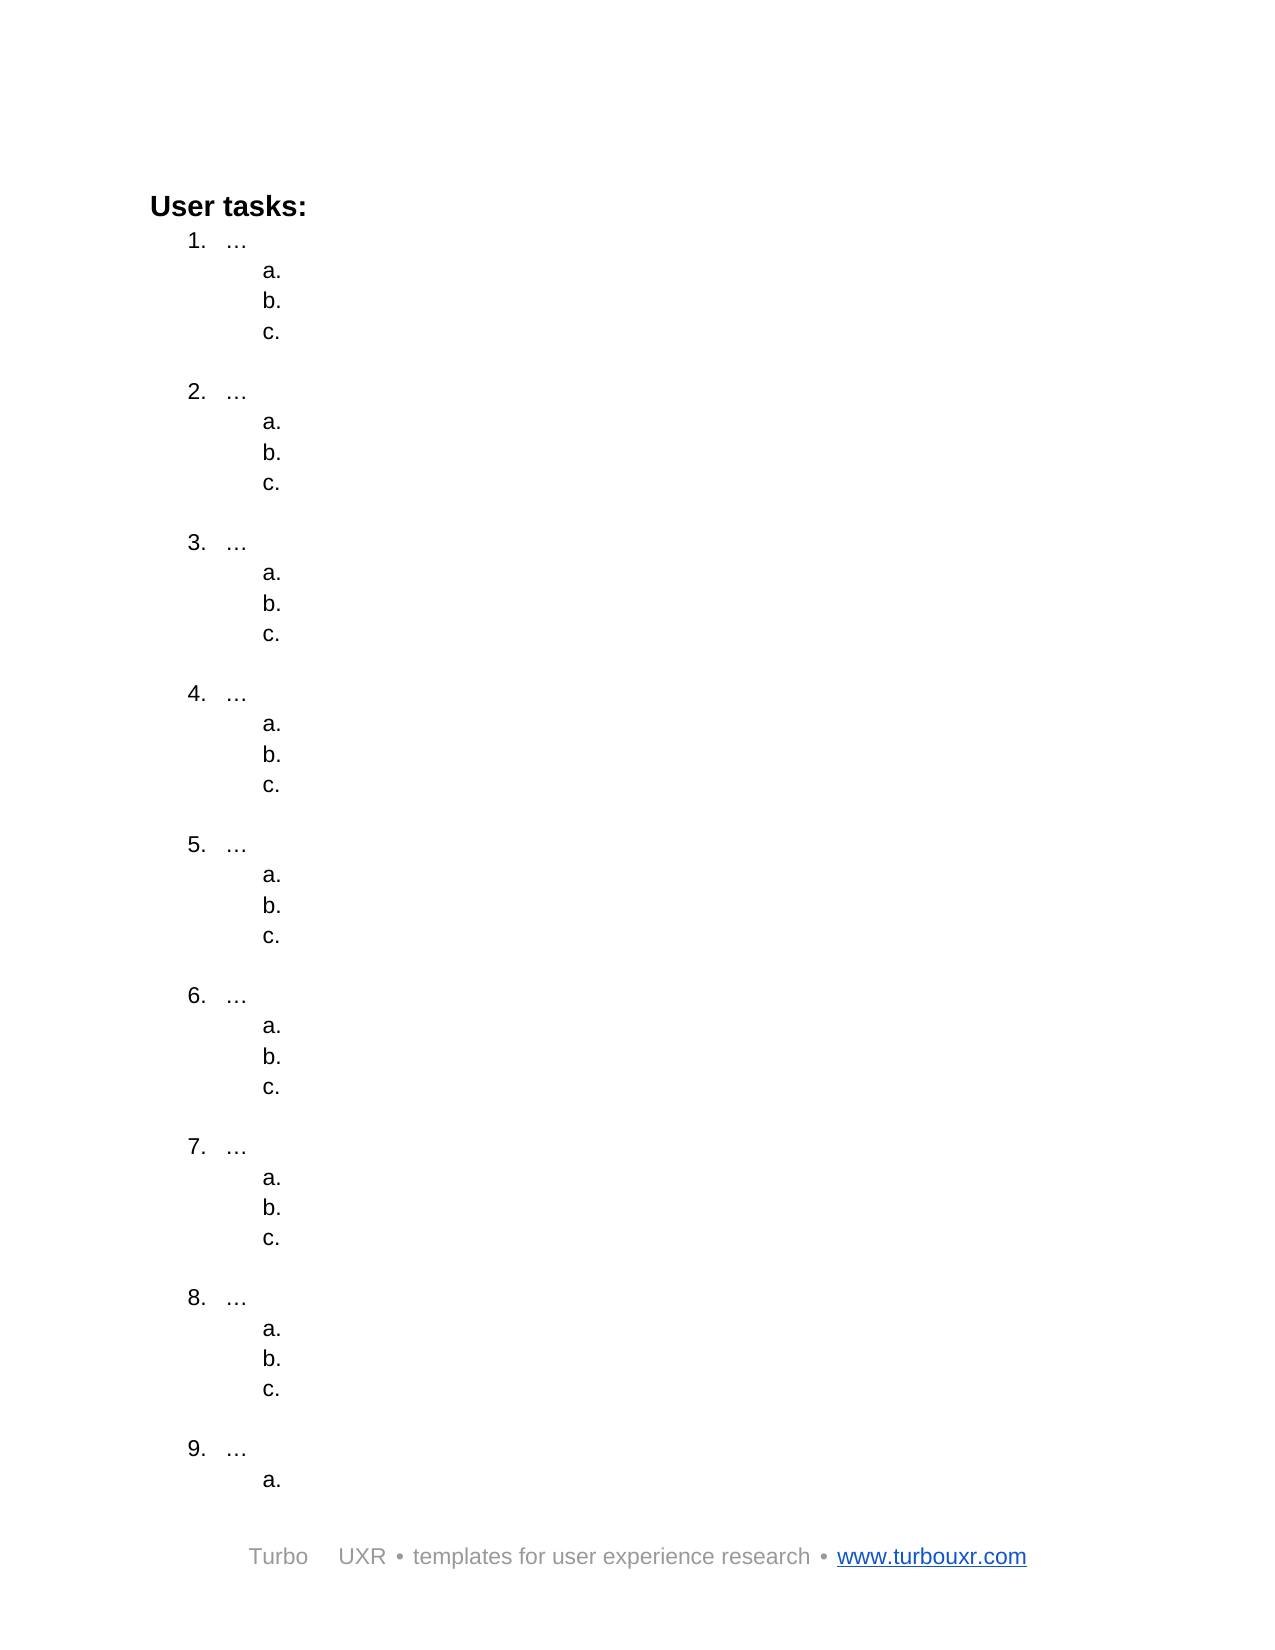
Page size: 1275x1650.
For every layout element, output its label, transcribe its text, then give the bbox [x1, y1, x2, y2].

list … [187, 227, 1125, 253]
list … [187, 1435, 1125, 1462]
text User tasks: [150, 188, 1125, 222]
list … [187, 680, 1125, 707]
list … [187, 982, 1125, 1009]
list … [187, 378, 1125, 404]
list … [187, 529, 1125, 556]
list … [187, 1133, 1125, 1160]
list … [187, 831, 1125, 858]
list … [187, 1284, 1125, 1311]
